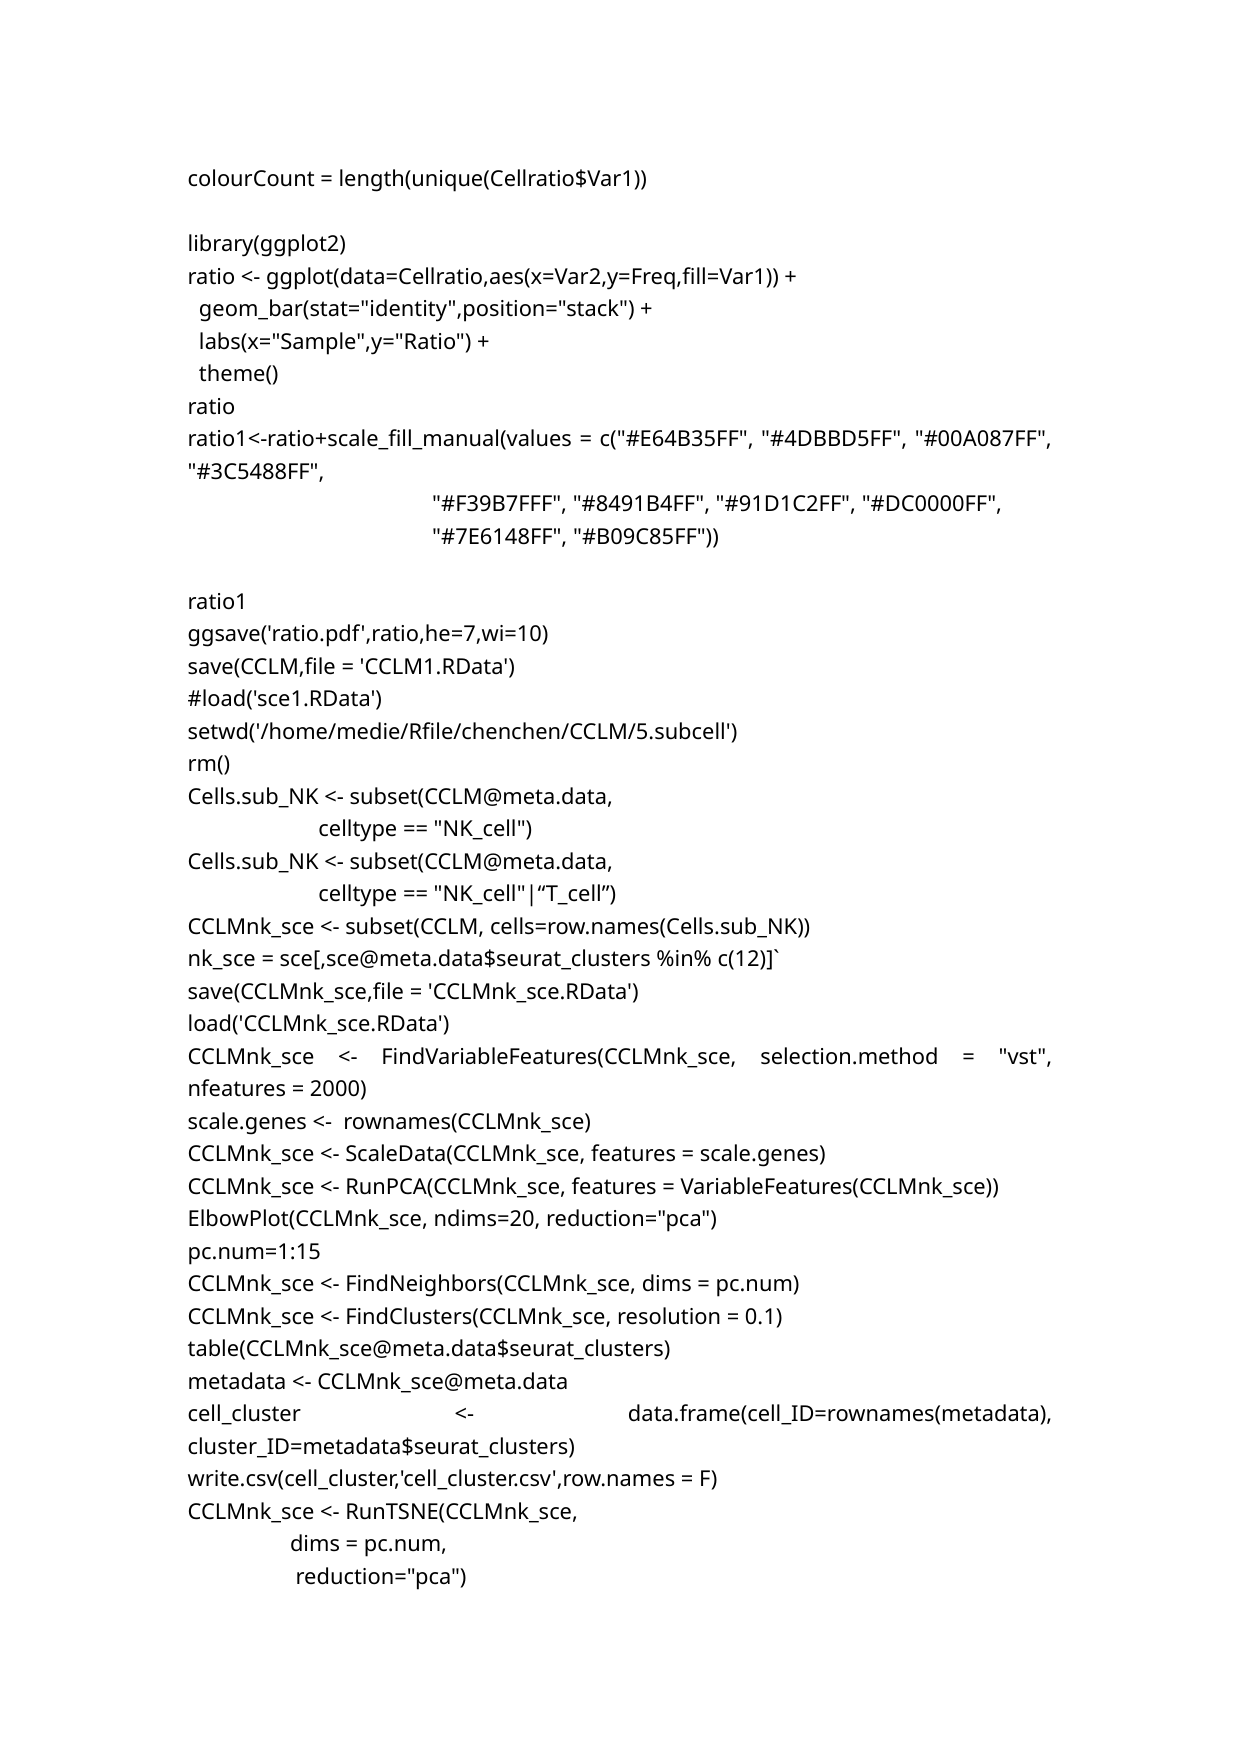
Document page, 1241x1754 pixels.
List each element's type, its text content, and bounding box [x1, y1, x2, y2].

text celltype == "NK_cell") [187, 812, 1053, 844]
text labs(x="Sample",y="Ratio") + [187, 324, 1053, 357]
text celltype == "NK_cell"|“T_cell”) [187, 877, 1053, 909]
text setwd('/home/medie/Rfile/chenchen/CCLM/5.subcell') [187, 714, 1053, 747]
text CCLMnk_sce <- FindNeighbors(CCLMnk_sce, dims = pc.num) [187, 1267, 1053, 1299]
text CCLMnk_sce <- FindClusters(CCLMnk_sce, resolution = 0.1) [187, 1299, 1053, 1332]
text write.csv(cell_cluster,'cell_cluster.csv',row.names = F) [187, 1462, 1053, 1494]
text theme() [187, 357, 1053, 389]
text dims = pc.num, [187, 1527, 1053, 1559]
text ratio <- ggplot(data=Cellratio,aes(x=Var2,y=Freq,fill=Var1)) + [187, 259, 1053, 292]
text ratio1<-ratio+scale_fill_manual(values = c("#E64B35FF", "#4DBBD5FF", "#00A087FF", "#3C5488FF", [187, 422, 1053, 487]
text scale.genes <- rownames(CCLMnk_sce) [187, 1104, 1053, 1137]
text Cells.sub_NK <- subset(CCLM@meta.data, [187, 779, 1053, 812]
text ggsave('ratio.pdf',ratio,he=7,wi=10) [187, 617, 1053, 649]
text save(CCLMnk_sce,file = 'CCLMnk_sce.RData') [187, 974, 1053, 1007]
text CCLMnk_sce <- ScaleData(CCLMnk_sce, features = scale.genes) [187, 1137, 1053, 1169]
text CCLMnk_sce <- FindVariableFeatures(CCLMnk_sce, selection.method = "vst", nfeatures = 2000) [187, 1039, 1053, 1104]
text save(CCLM,file = 'CCLM1.RData') [187, 649, 1053, 682]
text ElbowPlot(CCLMnk_sce, ndims=20, reduction="pca") [187, 1202, 1053, 1234]
text cell_cluster <- data.frame(cell_ID=rownames(metadata), cluster_ID=metadata$seurat_clusters) [187, 1397, 1053, 1462]
text CCLMnk_sce <- RunPCA(CCLMnk_sce, features = VariableFeatures(CCLMnk_sce)) [187, 1169, 1053, 1202]
text "#F39B7FFF", "#8491B4FF", "#91D1C2FF", "#DC0000FF", [187, 487, 1053, 519]
text table(CCLMnk_sce@meta.data$seurat_clusters) [187, 1332, 1053, 1364]
text CCLMnk_sce <- RunTSNE(CCLMnk_sce, [187, 1494, 1053, 1527]
text nk_sce = sce[,sce@meta.data$seurat_clusters %in% c(12)]` [187, 942, 1053, 974]
text metadata <- CCLMnk_sce@meta.data [187, 1364, 1053, 1397]
text ratio1 [187, 584, 1053, 617]
text pc.num=1:15 [187, 1234, 1053, 1267]
text Cells.sub_NK <- subset(CCLM@meta.data, [187, 844, 1053, 877]
text ratio [187, 389, 1053, 422]
text CCLMnk_sce <- subset(CCLM, cells=row.names(Cells.sub_NK)) [187, 909, 1053, 942]
text #load('sce1.RData') [187, 682, 1053, 714]
text load('CCLMnk_sce.RData') [187, 1007, 1053, 1039]
text colourCount = length(unique(Cellratio$Var1)) [187, 162, 1053, 194]
text rm() [187, 747, 1053, 779]
text geom_bar(stat="identity",position="stack") + [187, 292, 1053, 324]
text "#7E6148FF", "#B09C85FF")) [187, 519, 1053, 552]
text library(ggplot2) [187, 227, 1053, 259]
text reduction="pca") [187, 1559, 1053, 1592]
